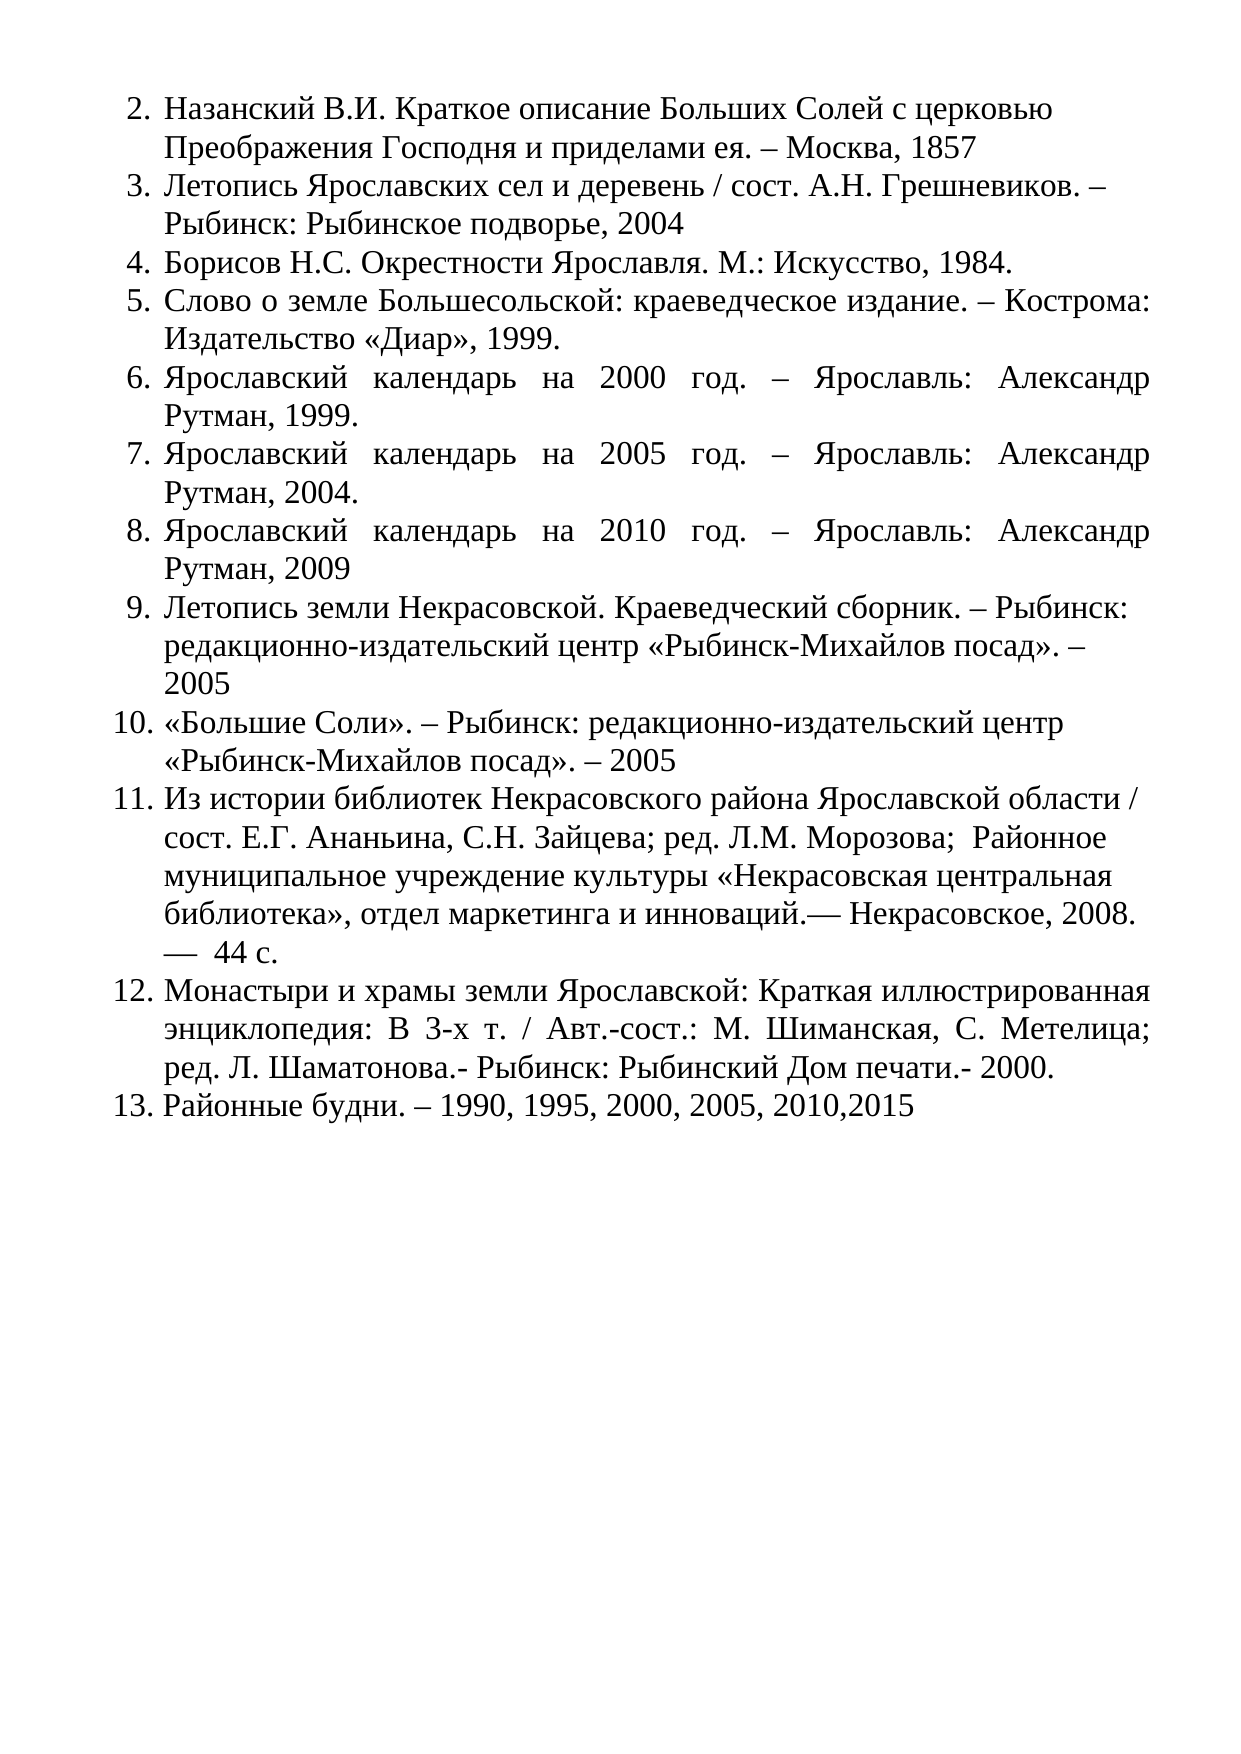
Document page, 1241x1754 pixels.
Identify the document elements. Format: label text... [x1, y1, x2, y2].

list Летопись Ярославских сел и деревень / сост. А.Н. Грешневиков. – Рыбинск: Рыбинское подворье, 2004 [126, 165, 1152, 242]
list «Большие Соли». – Рыбинск: редакционно-издательский центр «Рыбинск-Михайлов посад». – 2005 [112, 702, 1152, 779]
list Монастыри и храмы земли Ярославской: Краткая иллюстрированная энциклопедия: В 3-х т. / Авт.-сост.: М. Шиманская, С. Метелица; ред. Л. Шаматонова.- Рыбинск: Рыбинский Дом печати.- 2000. [112, 970, 1152, 1085]
text 13. Районные будни. – 1990, 1995, 2000, 2005, 2010,2015 [112, 1085, 1152, 1124]
list Борисов Н.С. Окрестности Ярославля. М.: Искусство, 1984. [126, 242, 1152, 280]
list Ярославский календарь на 2010 год. – Ярославль: Александр Рутман, 2009 [126, 510, 1152, 587]
list Из истории библиотек Некрасовского района Ярославской области / сост. Е.Г. Ананьина, С.Н. Зайцева; ред. Л.М. Морозова; Районное муниципальное учреждение культуры «Некрасовская центральная библиотека», отдел маркетинга и инноваций.— Некрасовское, 2008.— 44 с. [112, 779, 1152, 970]
list Слово о земле Большесольской: краеведческое издание. – Кострома: Издательство «Диар», 1999. [126, 280, 1152, 357]
list Назанский В.И. Краткое описание Больших Солей с церковью Преображения Господня и приделами ея. – Москва, 1857 [126, 89, 1152, 165]
list Ярославский календарь на 2000 год. – Ярославль: Александр Рутман, 1999. [126, 357, 1152, 434]
list Летопись земли Некрасовской. Краеведческий сборник. – Рыбинск: редакционно-издательский центр «Рыбинск-Михайлов посад». – 2005 [126, 587, 1152, 702]
list Ярославский календарь на 2005 год. – Ярославль: Александр Рутман, 2004. [126, 434, 1152, 510]
